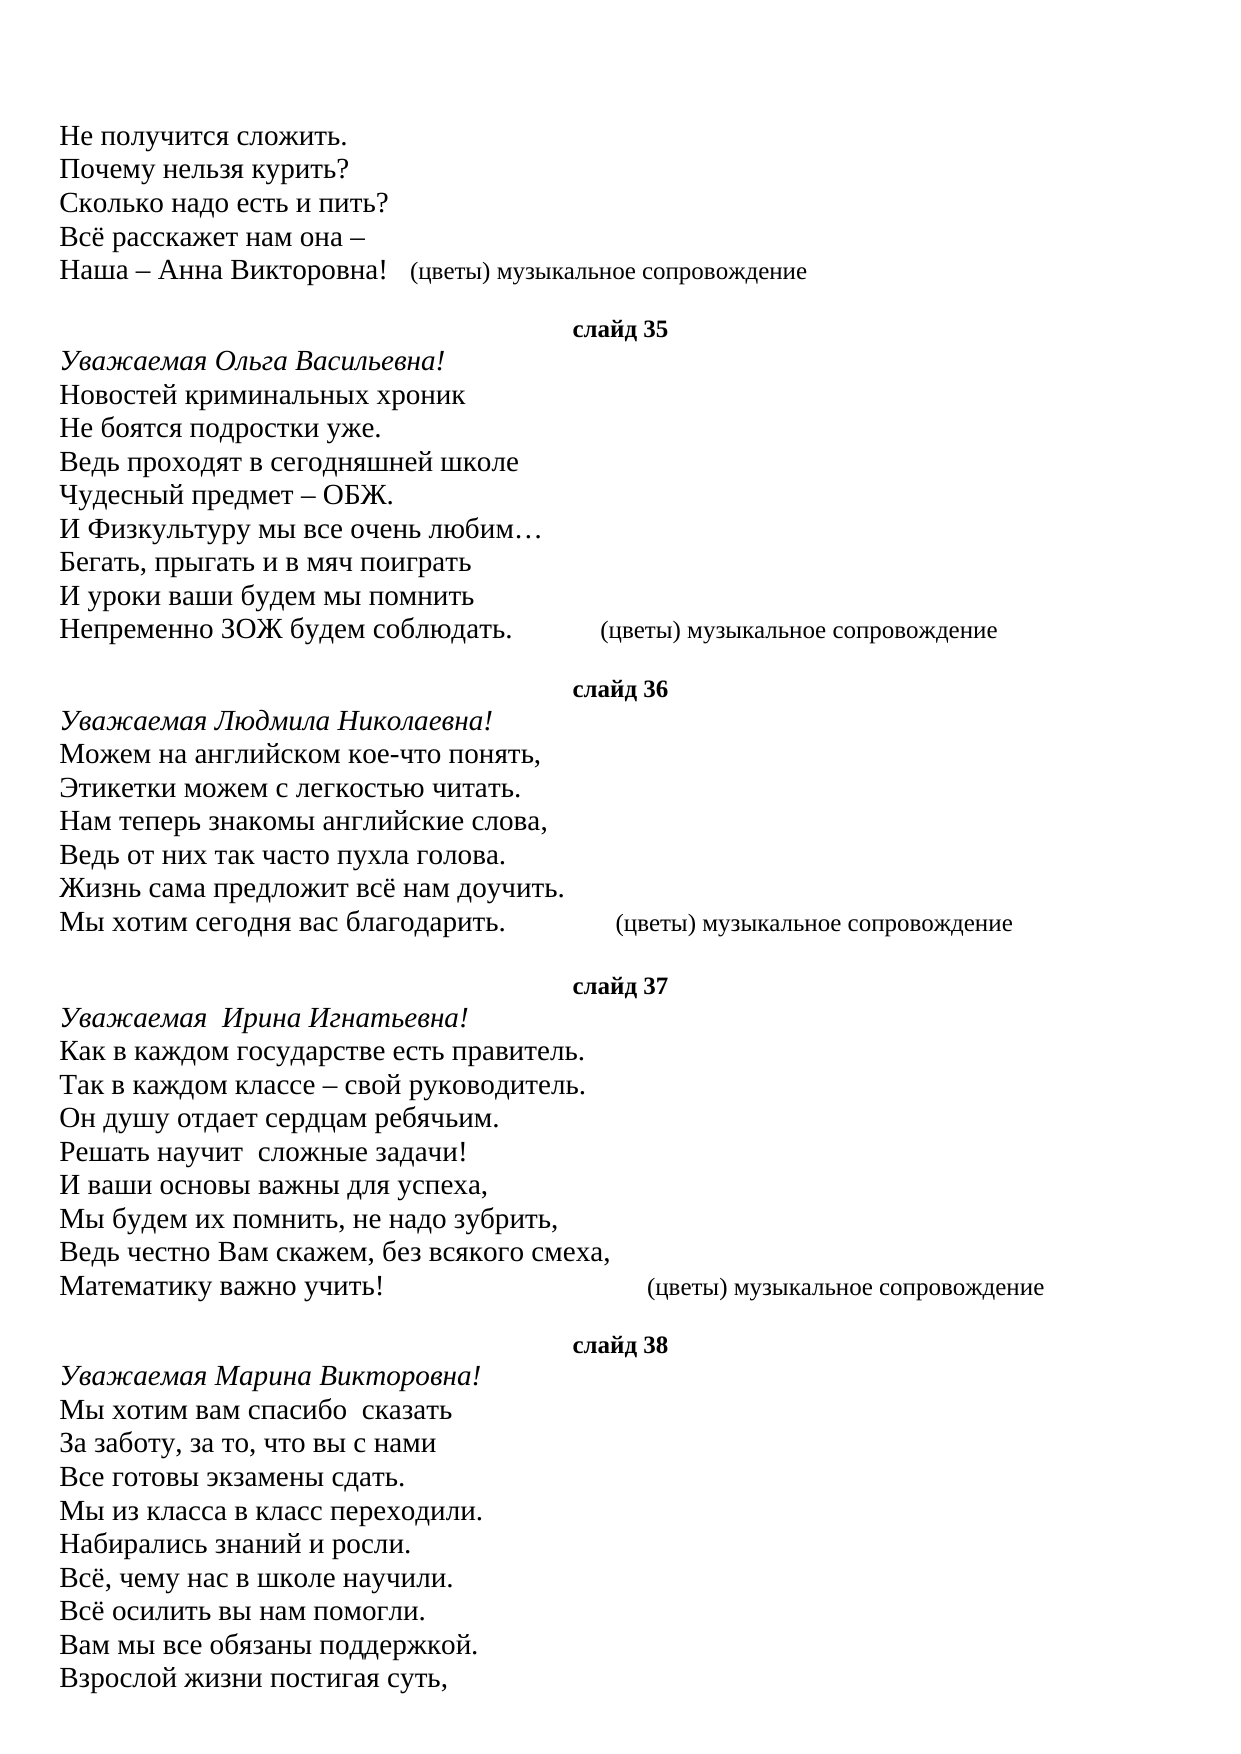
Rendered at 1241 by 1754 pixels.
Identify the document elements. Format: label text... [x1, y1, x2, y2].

text Нам теперь знакомы английские слова, [59, 803, 1181, 837]
text Жизнь сама предложит всё нам доучить. [59, 870, 1181, 904]
text слайд 37 [59, 971, 1181, 1000]
text Можем на английском кое-что понять, [59, 736, 1181, 770]
text Всё осилить вы нам помогли. [59, 1593, 1181, 1627]
text Мы из класса в класс переходили. [59, 1493, 1181, 1526]
text Этикетки можем с легкостью читать. [59, 770, 1181, 803]
text Уважаемая Ольга Васильевна! [59, 343, 1181, 377]
text слайд 35 [59, 314, 1181, 343]
text Вам мы все обязаны поддержкой. [59, 1627, 1181, 1660]
text Сколько надо есть и пить? [59, 185, 1181, 219]
text Не получится сложить. [59, 118, 1181, 152]
text слайд 38 [59, 1330, 1181, 1358]
text И уроки ваши будем мы помнить [59, 578, 1181, 612]
text Как в каждом государстве есть правитель. [59, 1033, 1181, 1067]
text Всё расскажет нам она – [59, 219, 1181, 252]
text Уважаемая Людмила Николаевна! [59, 703, 1181, 736]
text Бегать, прыгать и в мяч поиграть [59, 544, 1181, 578]
text Взрослой жизни постигая суть, [59, 1660, 1181, 1694]
text Почему нельзя курить? [59, 152, 1181, 185]
text Мы хотим вам спасибо сказать [59, 1392, 1181, 1426]
text Ведь от них так часто пухла голова. [59, 837, 1181, 870]
text Решать научит сложные задачи! И ваши основы важны для успеха, Мы будем их помнить, не надо зубрить, Ведь честно Вам скажем, без всякого смеха, Математику важно учить! (цветы) музыкальное сопровождение [59, 1134, 1181, 1330]
text И Физкультуру мы все очень любим… [59, 511, 1181, 544]
text Наша – Анна Викторовна! (цветы) музыкальное сопровождение [59, 252, 1181, 286]
text Новостей криминальных хроник [59, 377, 1181, 410]
text Чудесный предмет – ОБЖ. [59, 477, 1181, 511]
text Он душу отдает сердцам ребячьим. [59, 1100, 1181, 1134]
text Ведь проходят в сегодняшней школе [59, 444, 1181, 477]
text Набирались знаний и росли. [59, 1526, 1181, 1560]
text Уважаемая Марина Викторовна! [59, 1358, 1181, 1392]
text Не боятся подростки уже. [59, 410, 1181, 444]
text Уважаемая Ирина Игнатьевна! [59, 1000, 1181, 1033]
text Всё, чему нас в школе научили. [59, 1560, 1181, 1593]
text Непременно ЗОЖ будем соблюдать. (цветы) музыкальное сопровождение [59, 612, 1181, 645]
text слайд 36 [59, 674, 1181, 703]
text Так в каждом классе – свой руководитель. [59, 1067, 1181, 1100]
text Все готовы экзамены сдать. [59, 1459, 1181, 1493]
text Мы хотим сегодня вас благодарить. (цветы) музыкальное сопровождение [59, 904, 1181, 937]
text За заботу, за то, что вы с нами [59, 1426, 1181, 1459]
